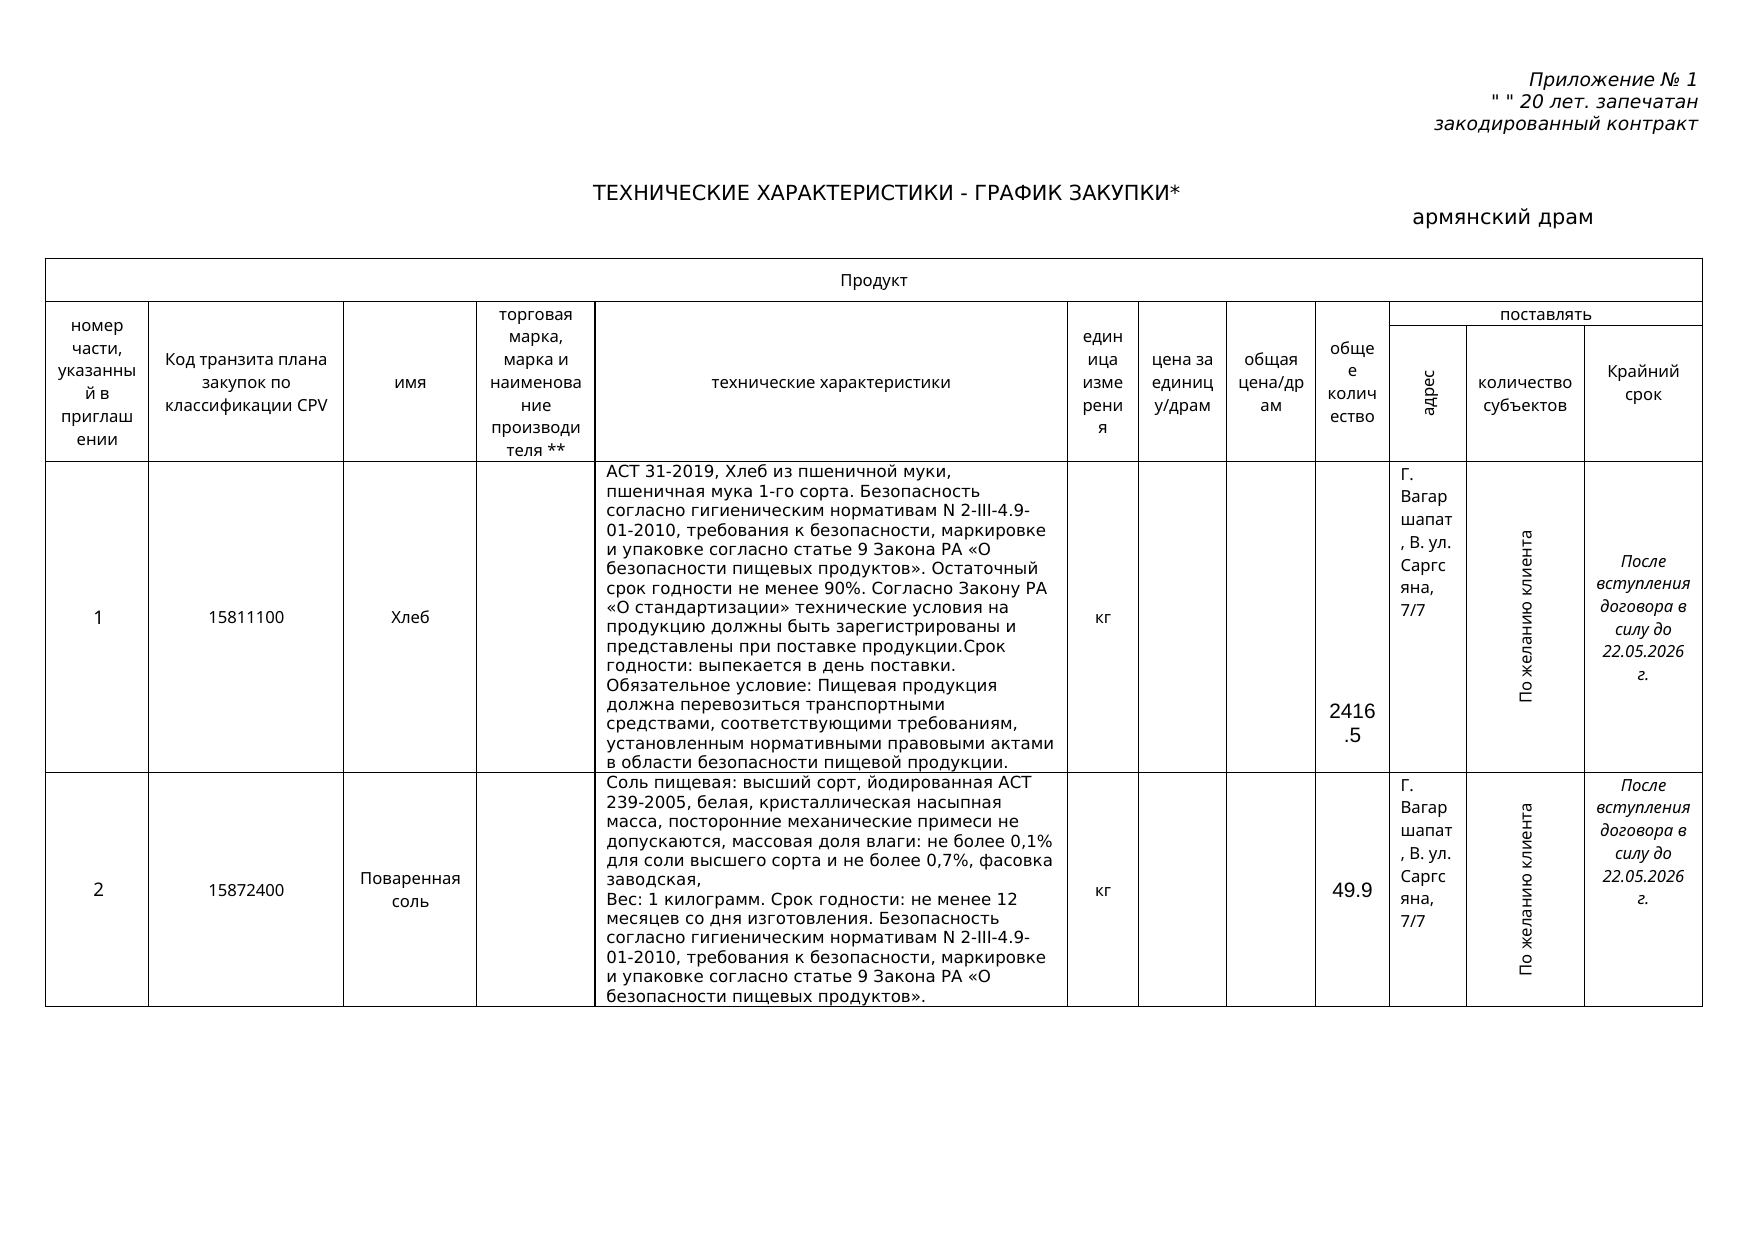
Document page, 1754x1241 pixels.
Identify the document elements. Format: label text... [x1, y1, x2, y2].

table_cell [1585, 773, 1702, 1006]
table_cell Крайний срок [1585, 326, 1702, 461]
table_cell Хлеб [344, 462, 476, 772]
text Приложение № 1 [75, 69, 1698, 91]
table_cell По желанию клиента [1467, 462, 1584, 772]
table_cell имя [344, 302, 476, 461]
table_cell Код транзита плана закупок по классификации CPV [149, 302, 343, 461]
table_cell После вступления договора в силу до 22.05.2026 г. [1585, 462, 1702, 772]
table_cell [1227, 773, 1315, 1006]
table_cell 2416.5 [1316, 462, 1389, 772]
table_cell торговая марка, марка и наименование производителя ** [477, 302, 594, 461]
table_cell единица измерения [1068, 302, 1138, 461]
table_cell цена за единицу/драм [1139, 302, 1226, 461]
table_cell адрес [1390, 326, 1466, 461]
table_cell номер части, указанный в приглашении [46, 302, 148, 461]
table_cell 15872400 [149, 773, 343, 1006]
text армянский драм [75, 205, 1698, 229]
text закодированный контракт [75, 113, 1698, 134]
table_cell технические характеристики [596, 302, 1067, 461]
table_cell 49.9 [1316, 773, 1389, 1006]
table_cell поставлять [1390, 302, 1702, 325]
table_cell общее количество [1316, 302, 1389, 461]
table_cell кг [1068, 773, 1138, 1006]
table_cell Соль пищевая: высший сорт, йодированная АСТ 239-2005, белая, кристаллическая насыпная масса, посторонние механические примеси не допускаются, массовая доля влаги: не более 0,1% для соли высшего сорта и не более 0,7%, фасовка заводская, Вес: 1 килограмм. Срок годности: не менее 12 месяцев со дня изготовления. Безопасность согласно гигиеническим нормативам N 2-III-4.9-01-2010, требования к безопасности, маркировке и упаковке согласно статье 9 Закона РА «О безопасности пищевых продуктов». [596, 773, 1067, 1006]
table_cell 2 [46, 773, 148, 1006]
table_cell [1390, 773, 1466, 1006]
table_cell [1227, 462, 1315, 772]
table_cell [477, 773, 594, 1006]
table_cell общая цена/драм [1227, 302, 1315, 461]
table_cell [1139, 462, 1226, 772]
table_cell 1 [46, 462, 148, 772]
table_header Продукт [46, 259, 1702, 301]
table_cell Г. Вагаршапат, В. ул. Саргсяна, 7/7 [1390, 462, 1466, 772]
table_cell 15811100 [149, 462, 343, 772]
table_cell количество субъектов [1467, 326, 1584, 461]
table_cell кг [1068, 462, 1138, 772]
table_cell По желанию клиента [1467, 773, 1584, 1006]
table_cell Поваренная соль [344, 773, 476, 1006]
text " " 20 лет. запечатан [75, 91, 1698, 113]
table_cell [1139, 773, 1226, 1006]
text ТЕХНИЧЕСКИЕ ХАРАКТЕРИСТИКИ - ГРАФИК ЗАКУПКИ* [75, 181, 1698, 205]
table_cell АСТ 31-2019, Хлеб из пшеничной муки, пшеничная мука 1-го сорта. Безопасность согласно гигиеническим нормативам N 2-III-4.9-01-2010, требования к безопасности, маркировке и упаковке согласно статье 9 Закона РА «О безопасности пищевых продуктов». Остаточный срок годности не менее 90%. Согласно Закону РА «О стандартизации» технические условия на продукцию должны быть зарегистрированы и представлены при поставке продукции.Срок годности: выпекается в день поставки. Обязательное условие: Пищевая продукция должна перевозиться транспортными средствами, соответствующими требованиям, установленным нормативными правовыми актами в области безопасности пищевой продукции. [596, 462, 1067, 772]
table_cell [477, 462, 594, 772]
